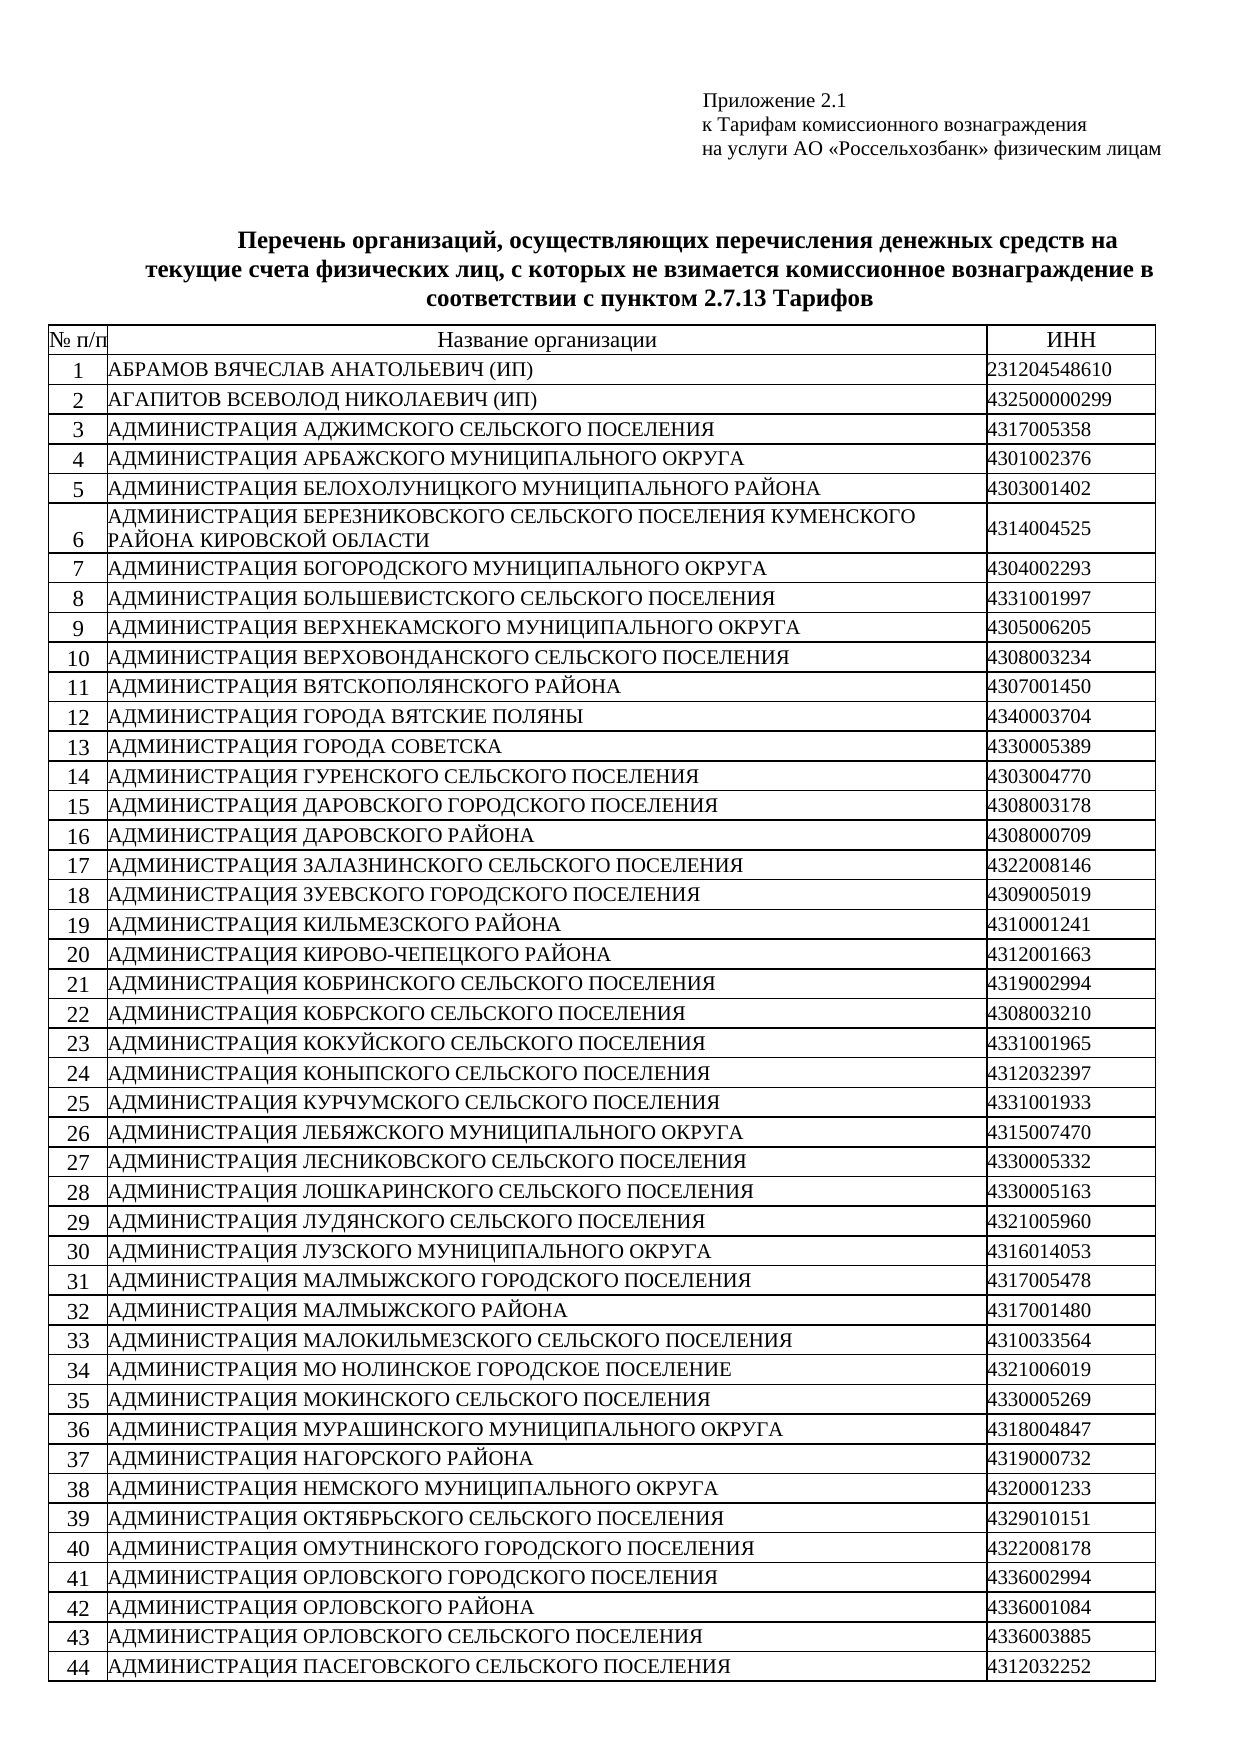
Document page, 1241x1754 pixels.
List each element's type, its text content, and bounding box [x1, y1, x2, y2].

table_cell АДМИНИСТРАЦИЯ ЛЕБЯЖСКОГО МУНИЦИПАЛЬНОГО ОКРУГА [108, 1118, 986, 1146]
table_cell 9 [49, 613, 107, 641]
table_cell АДМИНИСТРАЦИЯ КУРЧУМСКОГО СЕЛЬСКОГО ПОСЕЛЕНИЯ [108, 1088, 986, 1116]
table_cell 4319002994 [988, 970, 1155, 997]
table_cell 4301002376 [988, 445, 1155, 472]
table_cell 4305006205 [988, 613, 1155, 641]
table_cell 26 [49, 1118, 107, 1146]
table_cell 4321006019 [988, 1355, 1155, 1383]
table_cell 4304002293 [988, 554, 1155, 582]
table_cell АДМИНИСТРАЦИЯ КИЛЬМЕЗСКОГО РАЙОНА [108, 910, 986, 938]
table_cell 4312032397 [988, 1058, 1155, 1087]
text Перечень организаций, осуществляющих перечисления денежных средств на текущие счета физических лиц, с которых не взимается комиссионное вознаграждение в соответствии с пунктом 2.7.13 Тарифов [134, 225, 1165, 312]
table_cell 3 [49, 415, 107, 443]
table_cell АДМИНИСТРАЦИЯ ЛУДЯНСКОГО СЕЛЬСКОГО ПОСЕЛЕНИЯ [108, 1207, 986, 1235]
table_cell 4312001663 [988, 940, 1155, 968]
table_cell 41 [49, 1563, 107, 1591]
table_cell 36 [49, 1415, 107, 1443]
table_cell 4322008178 [988, 1533, 1155, 1562]
table_cell АДМИНИСТРАЦИЯ ВЯТСКОПОЛЯНСКОГО РАЙОНА [108, 673, 986, 701]
table_cell АДМИНИСТРАЦИЯ МАЛМЫЖСКОГО РАЙОНА [108, 1296, 986, 1324]
table_cell АДМИНИСТРАЦИЯ КОБРСКОГО СЕЛЬСКОГО ПОСЕЛЕНИЯ [108, 999, 986, 1027]
table_cell 35 [49, 1385, 107, 1413]
table_cell 4307001450 [988, 673, 1155, 701]
table_cell АДМИНИСТРАЦИЯ ЛЕСНИКОВСКОГО СЕЛЬСКОГО ПОСЕЛЕНИЯ [108, 1148, 986, 1176]
table_cell 25 [49, 1088, 107, 1116]
table_cell 38 [49, 1474, 107, 1502]
table_cell 21 [49, 970, 107, 997]
table_cell 4314004525 [988, 504, 1155, 552]
table_cell 8 [49, 583, 107, 612]
text Приложение 2.1 [134, 88, 1165, 112]
table_cell 19 [49, 910, 107, 938]
table_cell АДМИНИСТРАЦИЯ ГОРОДА ВЯТСКИЕ ПОЛЯНЫ [108, 702, 986, 730]
table_cell 6 [49, 504, 107, 552]
table_cell 4308000709 [988, 821, 1155, 849]
table_cell АДМИНИСТРАЦИЯ АРБАЖСКОГО МУНИЦИПАЛЬНОГО ОКРУГА [108, 445, 986, 472]
table_cell 4308003178 [988, 791, 1155, 819]
table_cell 7 [49, 554, 107, 582]
table_cell 14 [49, 762, 107, 790]
table_cell 4330005269 [988, 1385, 1155, 1413]
table_cell 4336001084 [988, 1593, 1155, 1621]
table_cell 4309005019 [988, 880, 1155, 908]
table_cell 4320001233 [988, 1474, 1155, 1502]
table_cell АДМИНИСТРАЦИЯ ЛОШКАРИНСКОГО СЕЛЬСКОГО ПОСЕЛЕНИЯ [108, 1177, 986, 1205]
table_cell 29 [49, 1207, 107, 1235]
table_cell 5 [49, 474, 107, 502]
table_cell 4321005960 [988, 1207, 1155, 1235]
table_cell 12 [49, 702, 107, 730]
table_header ИНН [988, 326, 1155, 354]
table_cell 4317005358 [988, 415, 1155, 443]
table_cell 4322008146 [988, 851, 1155, 879]
table_header Название организации [108, 326, 986, 354]
table_cell 24 [49, 1058, 107, 1087]
table_cell 32 [49, 1296, 107, 1324]
table_cell 4315007470 [988, 1118, 1155, 1146]
table_cell 4329010151 [988, 1504, 1155, 1532]
table_cell АДМИНИСТРАЦИЯ КИРОВО-ЧЕПЕЦКОГО РАЙОНА [108, 940, 986, 968]
table_cell АДМИНИСТРАЦИЯ ПАСЕГОВСКОГО СЕЛЬСКОГО ПОСЕЛЕНИЯ [108, 1652, 986, 1680]
table_cell АДМИНИСТРАЦИЯ КОНЫПСКОГО СЕЛЬСКОГО ПОСЕЛЕНИЯ [108, 1058, 986, 1087]
table_cell 30 [49, 1237, 107, 1265]
table_cell АДМИНИСТРАЦИЯ ДАРОВСКОГО ГОРОДСКОГО ПОСЕЛЕНИЯ [108, 791, 986, 819]
table_cell 33 [49, 1326, 107, 1354]
table_cell 4340003704 [988, 702, 1155, 730]
table_cell АДМИНИСТРАЦИЯ НЕМСКОГО МУНИЦИПАЛЬНОГО ОКРУГА [108, 1474, 986, 1502]
table_cell 28 [49, 1177, 107, 1205]
table_cell 4331001965 [988, 1029, 1155, 1057]
text к Тарифам комиссионного вознаграждения [134, 112, 1165, 136]
table_cell 34 [49, 1355, 107, 1383]
table_cell АДМИНИСТРАЦИЯ НАГОРСКОГО РАЙОНА [108, 1445, 986, 1472]
table_cell 4308003234 [988, 643, 1155, 671]
table_cell 4308003210 [988, 999, 1155, 1027]
table_cell 4303004770 [988, 762, 1155, 790]
table_cell АДМИНИСТРАЦИЯ ЗУЕВСКОГО ГОРОДСКОГО ПОСЕЛЕНИЯ [108, 880, 986, 908]
table_cell 37 [49, 1445, 107, 1472]
table_cell 23 [49, 1029, 107, 1057]
table_cell 44 [49, 1652, 107, 1680]
table_cell 4317005478 [988, 1266, 1155, 1294]
table_cell АДМИНИСТРАЦИЯ ОРЛОВСКОГО ГОРОДСКОГО ПОСЕЛЕНИЯ [108, 1563, 986, 1591]
table_cell АДМИНИСТРАЦИЯ ОРЛОВСКОГО СЕЛЬСКОГО ПОСЕЛЕНИЯ [108, 1623, 986, 1651]
table_cell 4 [49, 445, 107, 472]
table_cell 432500000299 [988, 385, 1155, 413]
table_cell 4312032252 [988, 1652, 1155, 1680]
table_cell 22 [49, 999, 107, 1027]
table_cell 4310033564 [988, 1326, 1155, 1354]
table_cell АДМИНИСТРАЦИЯ ОРЛОВСКОГО РАЙОНА [108, 1593, 986, 1621]
table_cell 1 [49, 355, 107, 383]
table_cell АДМИНИСТРАЦИЯ БОЛЬШЕВИСТСКОГО СЕЛЬСКОГО ПОСЕЛЕНИЯ [108, 583, 986, 612]
table_cell 10 [49, 643, 107, 671]
table_cell АДМИНИСТРАЦИЯ КОБРИНСКОГО СЕЛЬСКОГО ПОСЕЛЕНИЯ [108, 970, 986, 997]
table_cell 4331001933 [988, 1088, 1155, 1116]
table_cell 4317001480 [988, 1296, 1155, 1324]
table_cell АДМИНИСТРАЦИЯ КОКУЙСКОГО СЕЛЬСКОГО ПОСЕЛЕНИЯ [108, 1029, 986, 1057]
table_cell 2 [49, 385, 107, 413]
table_cell АДМИНИСТРАЦИЯ БЕРЕЗНИКОВСКОГО СЕЛЬСКОГО ПОСЕЛЕНИЯ КУМЕНСКОГО РАЙОНА КИРОВСКОЙ ОБЛАСТИ [108, 504, 986, 552]
table_cell 42 [49, 1593, 107, 1621]
table_cell АДМИНИСТРАЦИЯ БОГОРОДСКОГО МУНИЦИПАЛЬНОГО ОКРУГА [108, 554, 986, 582]
table_cell АБРАМОВ ВЯЧЕСЛАВ АНАТОЛЬЕВИЧ (ИП) [108, 355, 986, 383]
table_cell АДМИНИСТРАЦИЯ ВЕРХНЕКАМСКОГО МУНИЦИПАЛЬНОГО ОКРУГА [108, 613, 986, 641]
table_cell 4331001997 [988, 583, 1155, 612]
table_cell 27 [49, 1148, 107, 1176]
table_cell АДМИНИСТРАЦИЯ ЗАЛАЗНИНСКОГО СЕЛЬСКОГО ПОСЕЛЕНИЯ [108, 851, 986, 879]
table_cell АДМИНИСТРАЦИЯ МАЛОКИЛЬМЕЗСКОГО СЕЛЬСКОГО ПОСЕЛЕНИЯ [108, 1326, 986, 1354]
table_cell 4310001241 [988, 910, 1155, 938]
table_cell 17 [49, 851, 107, 879]
table_cell 31 [49, 1266, 107, 1294]
table_cell 20 [49, 940, 107, 968]
table_cell АДМИНИСТРАЦИЯ МАЛМЫЖСКОГО ГОРОДСКОГО ПОСЕЛЕНИЯ [108, 1266, 986, 1294]
table_cell 18 [49, 880, 107, 908]
table_cell 16 [49, 821, 107, 849]
table_cell 40 [49, 1533, 107, 1562]
table_cell АДМИНИСТРАЦИЯ ДАРОВСКОГО РАЙОНА [108, 821, 986, 849]
table_cell 4303001402 [988, 474, 1155, 502]
table_cell АДМИНИСТРАЦИЯ АДЖИМСКОГО СЕЛЬСКОГО ПОСЕЛЕНИЯ [108, 415, 986, 443]
table_cell АДМИНИСТРАЦИЯ МОКИНСКОГО СЕЛЬСКОГО ПОСЕЛЕНИЯ [108, 1385, 986, 1413]
table_cell 4316014053 [988, 1237, 1155, 1265]
table_cell 4336003885 [988, 1623, 1155, 1651]
table_cell 4330005389 [988, 732, 1155, 760]
table_cell АДМИНИСТРАЦИЯ МУРАШИНСКОГО МУНИЦИПАЛЬНОГО ОКРУГА [108, 1415, 986, 1443]
table_cell 4330005332 [988, 1148, 1155, 1176]
text на услуги АО «Россельхозбанк» физическим лицам [134, 136, 1165, 160]
table_cell АДМИНИСТРАЦИЯ ВЕРХОВОНДАНСКОГО СЕЛЬСКОГО ПОСЕЛЕНИЯ [108, 643, 986, 671]
table_cell 4330005163 [988, 1177, 1155, 1205]
table_cell АДМИНИСТРАЦИЯ БЕЛОХОЛУНИЦКОГО МУНИЦИПАЛЬНОГО РАЙОНА [108, 474, 986, 502]
table_cell АДМИНИСТРАЦИЯ ГУРЕНСКОГО СЕЛЬСКОГО ПОСЕЛЕНИЯ [108, 762, 986, 790]
table_cell 4318004847 [988, 1415, 1155, 1443]
table_cell АДМИНИСТРАЦИЯ ГОРОДА СОВЕТСКА [108, 732, 986, 760]
table_cell 43 [49, 1623, 107, 1651]
table_cell АГАПИТОВ ВСЕВОЛОД НИКОЛАЕВИЧ (ИП) [108, 385, 986, 413]
table_cell 15 [49, 791, 107, 819]
table_cell 39 [49, 1504, 107, 1532]
table_cell АДМИНИСТРАЦИЯ МО НОЛИНСКОЕ ГОРОДСКОЕ ПОСЕЛЕНИЕ [108, 1355, 986, 1383]
table_cell АДМИНИСТРАЦИЯ ОМУТНИНСКОГО ГОРОДСКОГО ПОСЕЛЕНИЯ [108, 1533, 986, 1562]
table_cell АДМИНИСТРАЦИЯ ОКТЯБРЬСКОГО СЕЛЬСКОГО ПОСЕЛЕНИЯ [108, 1504, 986, 1532]
table_cell 13 [49, 732, 107, 760]
table_cell 4336002994 [988, 1563, 1155, 1591]
table_header № п/п [49, 326, 107, 354]
table_cell 231204548610 [988, 355, 1155, 383]
table_cell 4319000732 [988, 1445, 1155, 1472]
table_cell 11 [49, 673, 107, 701]
table_cell АДМИНИСТРАЦИЯ ЛУЗСКОГО МУНИЦИПАЛЬНОГО ОКРУГА [108, 1237, 986, 1265]
